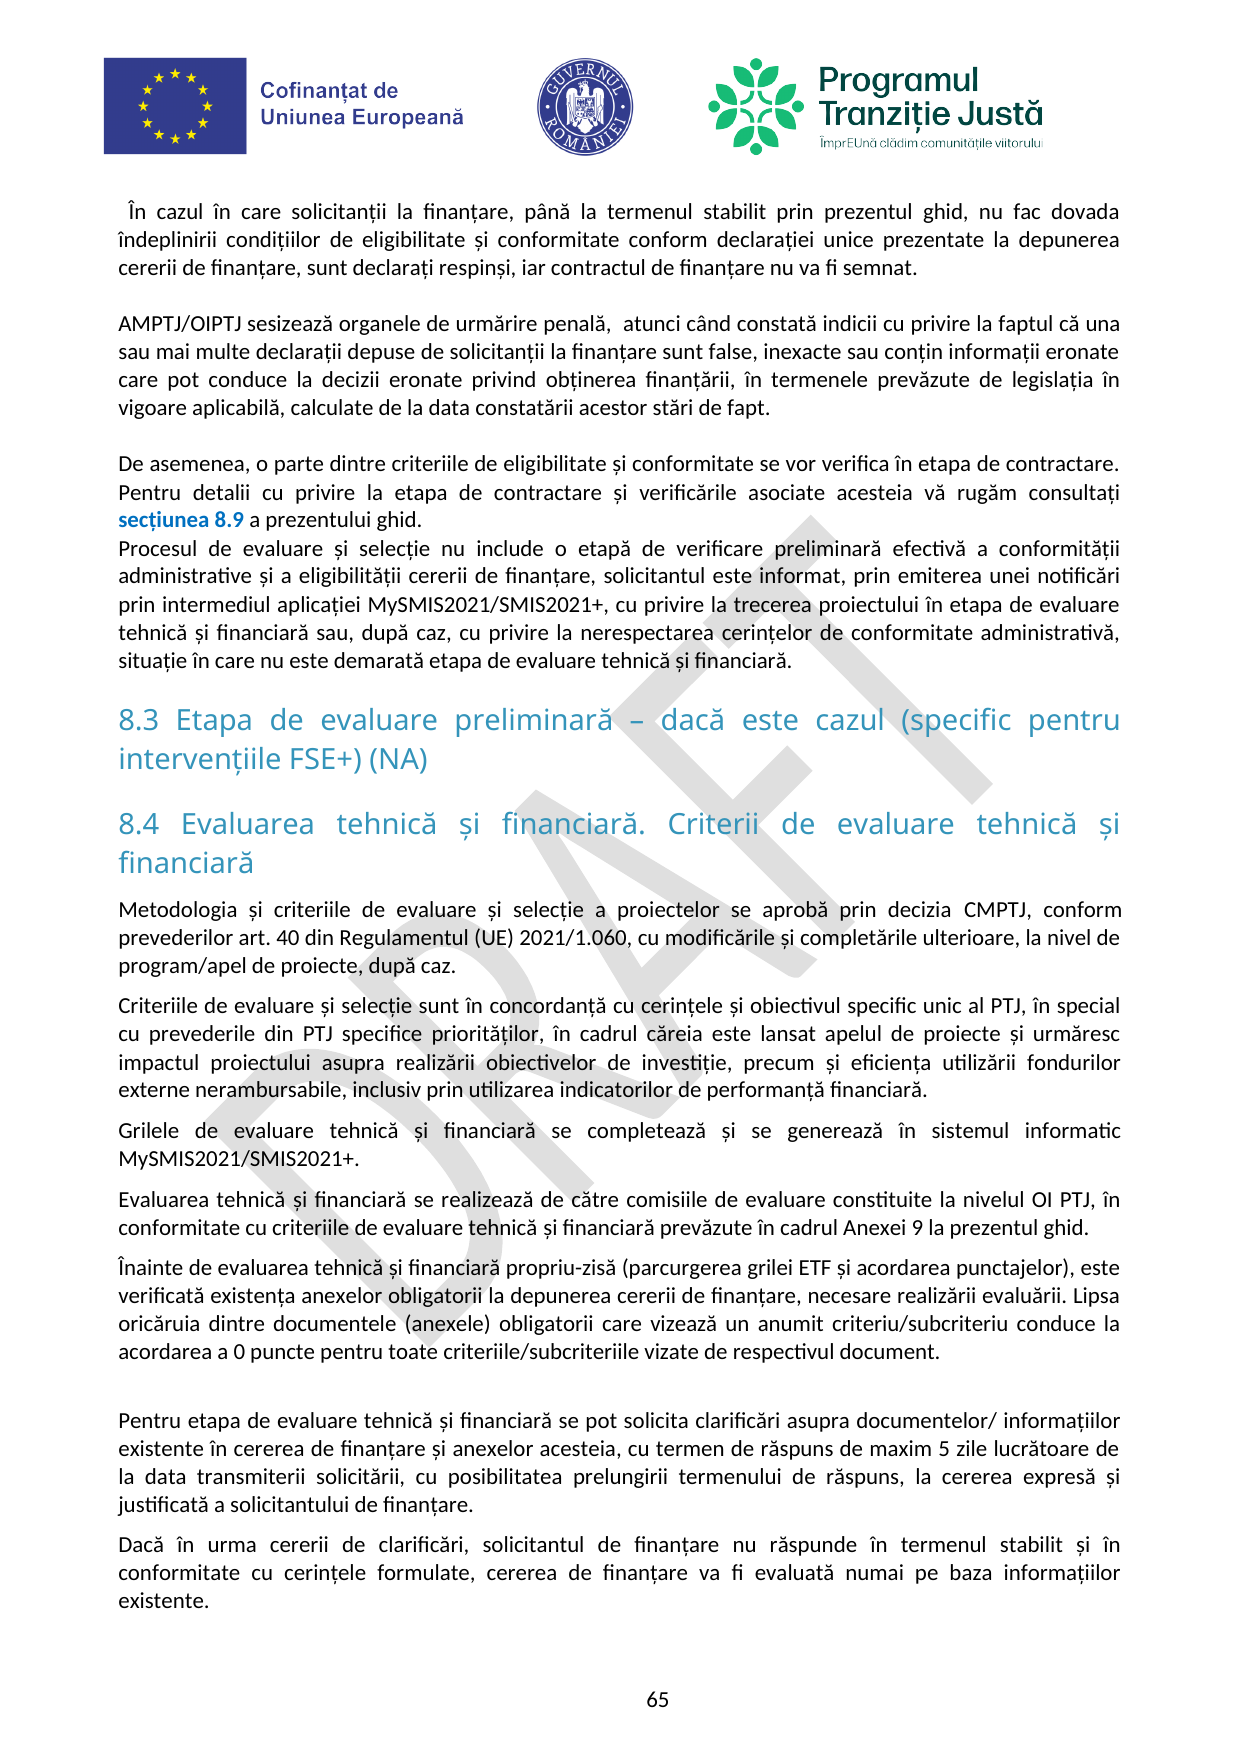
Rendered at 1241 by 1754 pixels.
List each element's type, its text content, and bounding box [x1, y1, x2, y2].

text Criteriile de evaluare și selecție sunt în concordanță cu cerințele și obiectivul specific unic al PTJ, în special cu prevederile din PTJ specifice priorităților, în cadrul căreia este lansat apelul de proiecte și urmăresc impactul proiectului asupra realizării obiectivelor de investiție, precum și eficiența utilizării fondurilor externe nerambursabile, inclusiv prin utilizarea indicatorilor de performanță financiară. [118, 992, 1122, 1104]
text De asemenea, o parte dintre criteriile de eligibilitate și conformitate se vor verifica în etapa de contractare. Pentru detalii cu privire la etapa de contractare și verificările asociate acesteia vă rugăm consultați secțiunea 8.9 a prezentului ghid. [118, 449, 1122, 534]
text Metodologia și criteriile de evaluare și selecție a proiectelor se aprobă prin decizia CMPTJ, conform prevederilor art. 40 din Regulamentul (UE) 2021/1.060, cu modificările și completările ulterioare, la nivel de program/apel de proiecte, după caz. [118, 895, 1122, 979]
text În cazul în care solicitanții la finanțare, până la termenul stabilit prin prezentul ghid, nu fac dovada îndeplinirii condițiilor de eligibilitate și conformitate conform declarației unice prezentate la depunerea cererii de finanțare, sunt declarați respinși, iar contractul de finanțare nu va fi semnat. [118, 197, 1122, 281]
subtitle 8.3 Etapa de evaluare preliminară – dacă este cazul (specific pentru intervențiile FSE+) (NA) [118, 699, 1122, 778]
text Dacă în urma cererii de clarificări, solicitantul de finanțare nu răspunde în termenul stabilit și în conformitate cu cerințele formulate, cererea de finanțare va fi evaluată numai pe baza informațiilor existente. [118, 1530, 1122, 1614]
text Pentru etapa de evaluare tehnică și financiară se pot solicita clarificări asupra documentelor/ informațiilor existente în cererea de finanțare și anexelor acesteia, cu termen de răspuns de maxim 5 zile lucrătoare de la data transmiterii solicitării, cu posibilitatea prelungirii termenului de răspuns, la cererea expresă și justificată a solicitantului de finanțare. [118, 1406, 1122, 1518]
text Grilele de evaluare tehnică și financiară se completează și se generează în sistemul informatic MySMIS2021/SMIS2021+. [118, 1116, 1122, 1172]
text AMPTJ/OIPTJ sesizează organele de urmărire penală, atunci când constată indicii cu privire la faptul că una sau mai multe declarații depuse de solicitanții la finanțare sunt false, inexacte sau conțin informații eronate care pot conduce la decizii eronate privind obținerea finanțării, în termenele prevăzute de legislația în vigoare aplicabilă, calculate de la data constatării acestor stări de fapt. [118, 309, 1122, 422]
subtitle 8.4 Evaluarea tehnică și financiară. Criterii de evaluare tehnică și financiară [118, 803, 1122, 882]
text Procesul de evaluare și selecție nu include o etapă de verificare preliminară efectivă a conformității administrative și a eligibilității cererii de finanțare, solicitantul este informat, prin emiterea unei notificări prin intermediul aplicației MySMIS2021/SMIS2021+, cu privire la trecerea proiectului în etapa de evaluare tehnică și financiară sau, după caz, cu privire la nerespectarea cerințelor de conformitate administrativă, situație în care nu este demarată etapa de evaluare tehnică și financiară. [118, 534, 1122, 674]
text Evaluarea tehnică şi financiară se realizează de către comisiile de evaluare constituite la nivelul OI PTJ, în conformitate cu criteriile de evaluare tehnică şi financiară prevăzute în cadrul Anexei 9 la prezentul ghid. [118, 1185, 1122, 1241]
text Înainte de evaluarea tehnică și financiară propriu-zisă (parcurgerea grilei ETF și acordarea punctajelor), este verificată existența anexelor obligatorii la depunerea cererii de finanțare, necesare realizării evaluării. Lipsa oricăruia dintre documentele (anexele) obligatorii care vizează un anumit criteriu/subcriteriu conduce la acordarea a 0 puncte pentru toate criteriile/subcriteriile vizate de respectivul document. [118, 1253, 1122, 1365]
